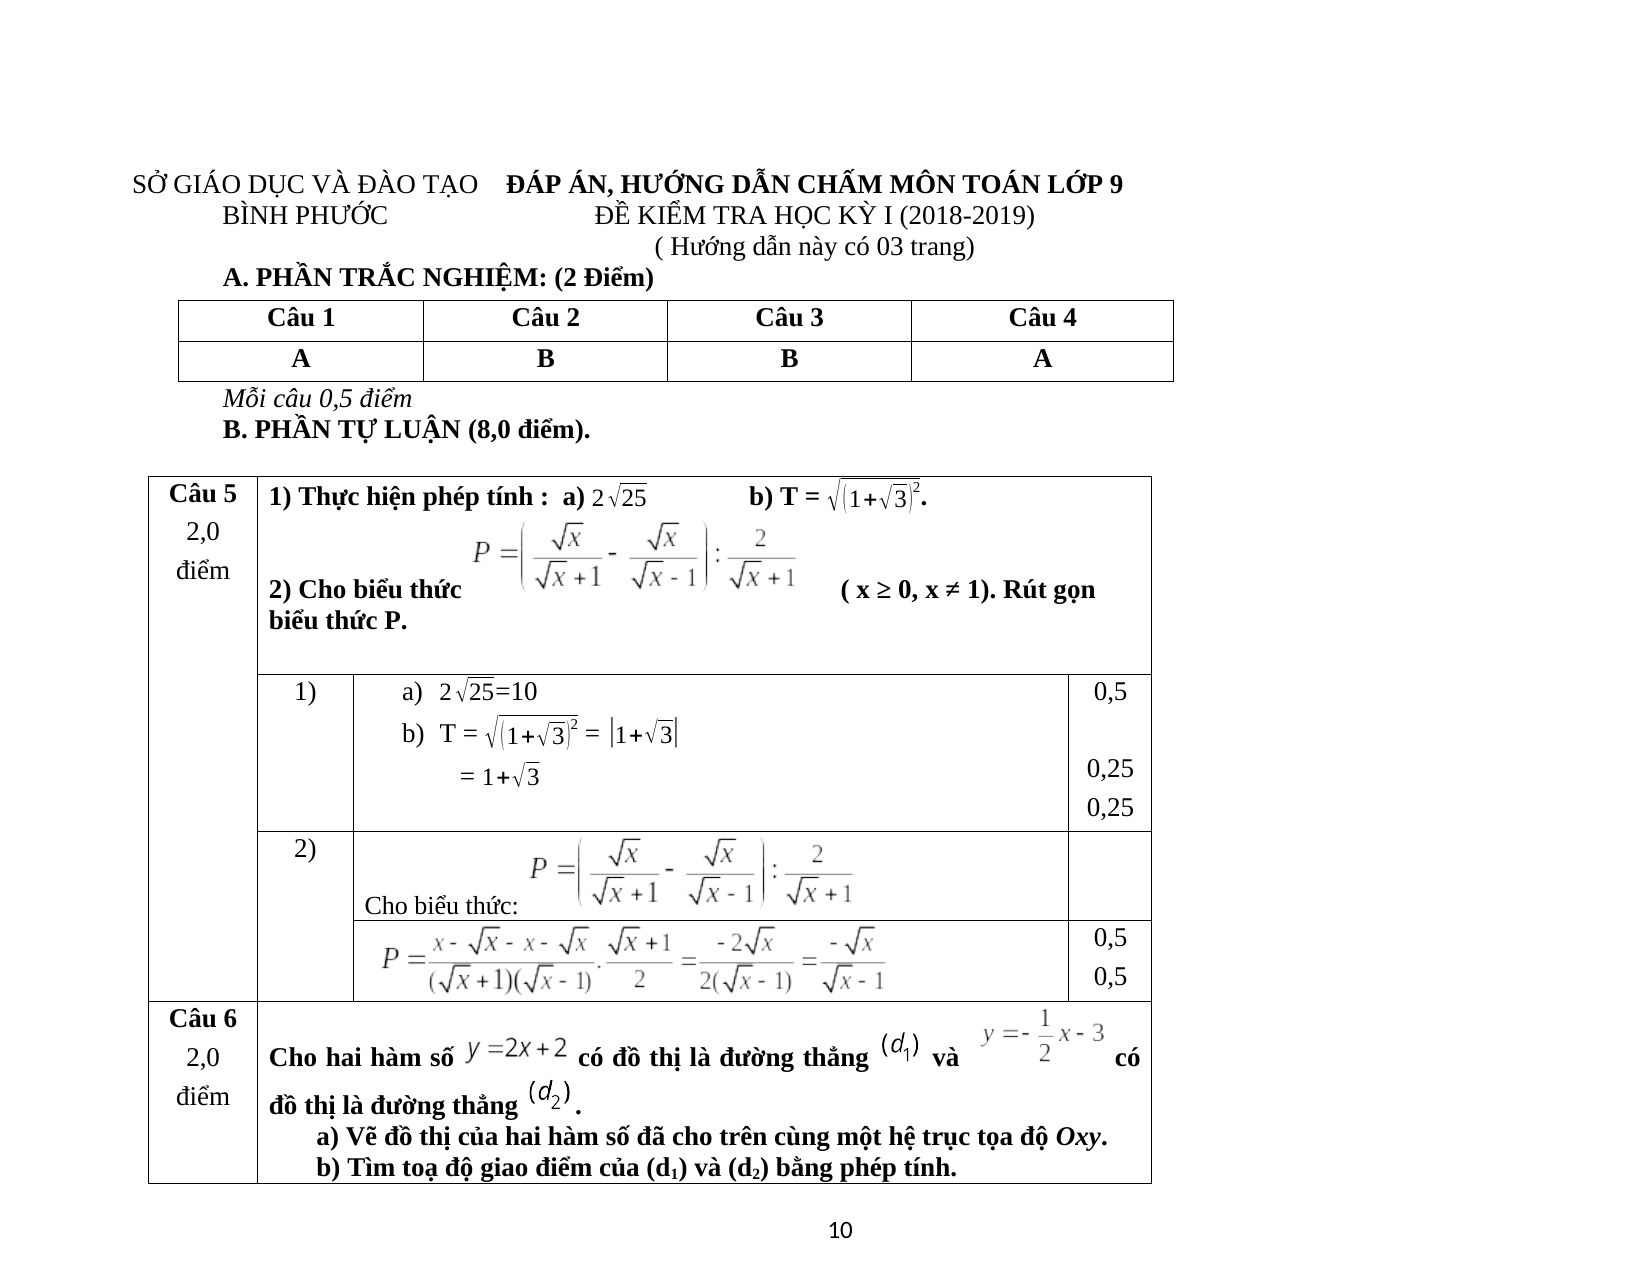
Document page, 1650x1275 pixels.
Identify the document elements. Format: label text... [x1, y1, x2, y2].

table_header Câu 4 [912, 301, 1173, 341]
table_header Câu 5 2,0 điểm [149, 477, 257, 1001]
table_header ĐÁP ÁN, HƯỚNG DẪN CHẤM MÔN TOÁN LỚP 9 ĐỀ KIỂM TRA HỌC KỲ I (2018-2019) ( Hướng dẫn này có 03 trang) [492, 168, 1137, 261]
table_cell 1) [258, 675, 353, 831]
table_cell [354, 921, 1068, 1001]
table_cell 0,5 0,5 [1069, 921, 1151, 1001]
table_header SỞ GIÁO DỤC VÀ ĐÀO TẠO BÌNH PHƯỚC [118, 168, 492, 261]
text B. PHẦN TỰ LUẬN (8,0 điểm). [148, 413, 1532, 444]
table_cell A [179, 342, 423, 381]
table_cell =10 T = = = [354, 675, 1068, 831]
table_cell 0,5 0,25 0,25 [1069, 675, 1151, 831]
table_header 1) Thực hiện phép tính : a) b) T = . 2) Cho biểu thức ( x ≥ 0, x ≠ 1). Rút gọn biểu thức P. [258, 477, 1151, 674]
table_cell [1069, 832, 1151, 920]
table_header Câu 2 [424, 301, 667, 341]
table_cell A [912, 342, 1173, 381]
table_cell Cho biểu thức: [354, 832, 1068, 920]
table_cell 2) [258, 832, 353, 1001]
table_cell Câu 6 2,0 điểm [149, 1002, 257, 1182]
table_header Câu 1 [179, 301, 423, 341]
text A. PHẦN TRẮC NGHIỆM: (2 Điểm) [148, 261, 1532, 292]
table_header Câu 3 [668, 301, 911, 341]
table_cell B [424, 342, 667, 381]
text Mỗi câu 0,5 điểm [148, 382, 1532, 413]
table_cell B [668, 342, 911, 381]
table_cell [258, 1002, 1151, 1182]
